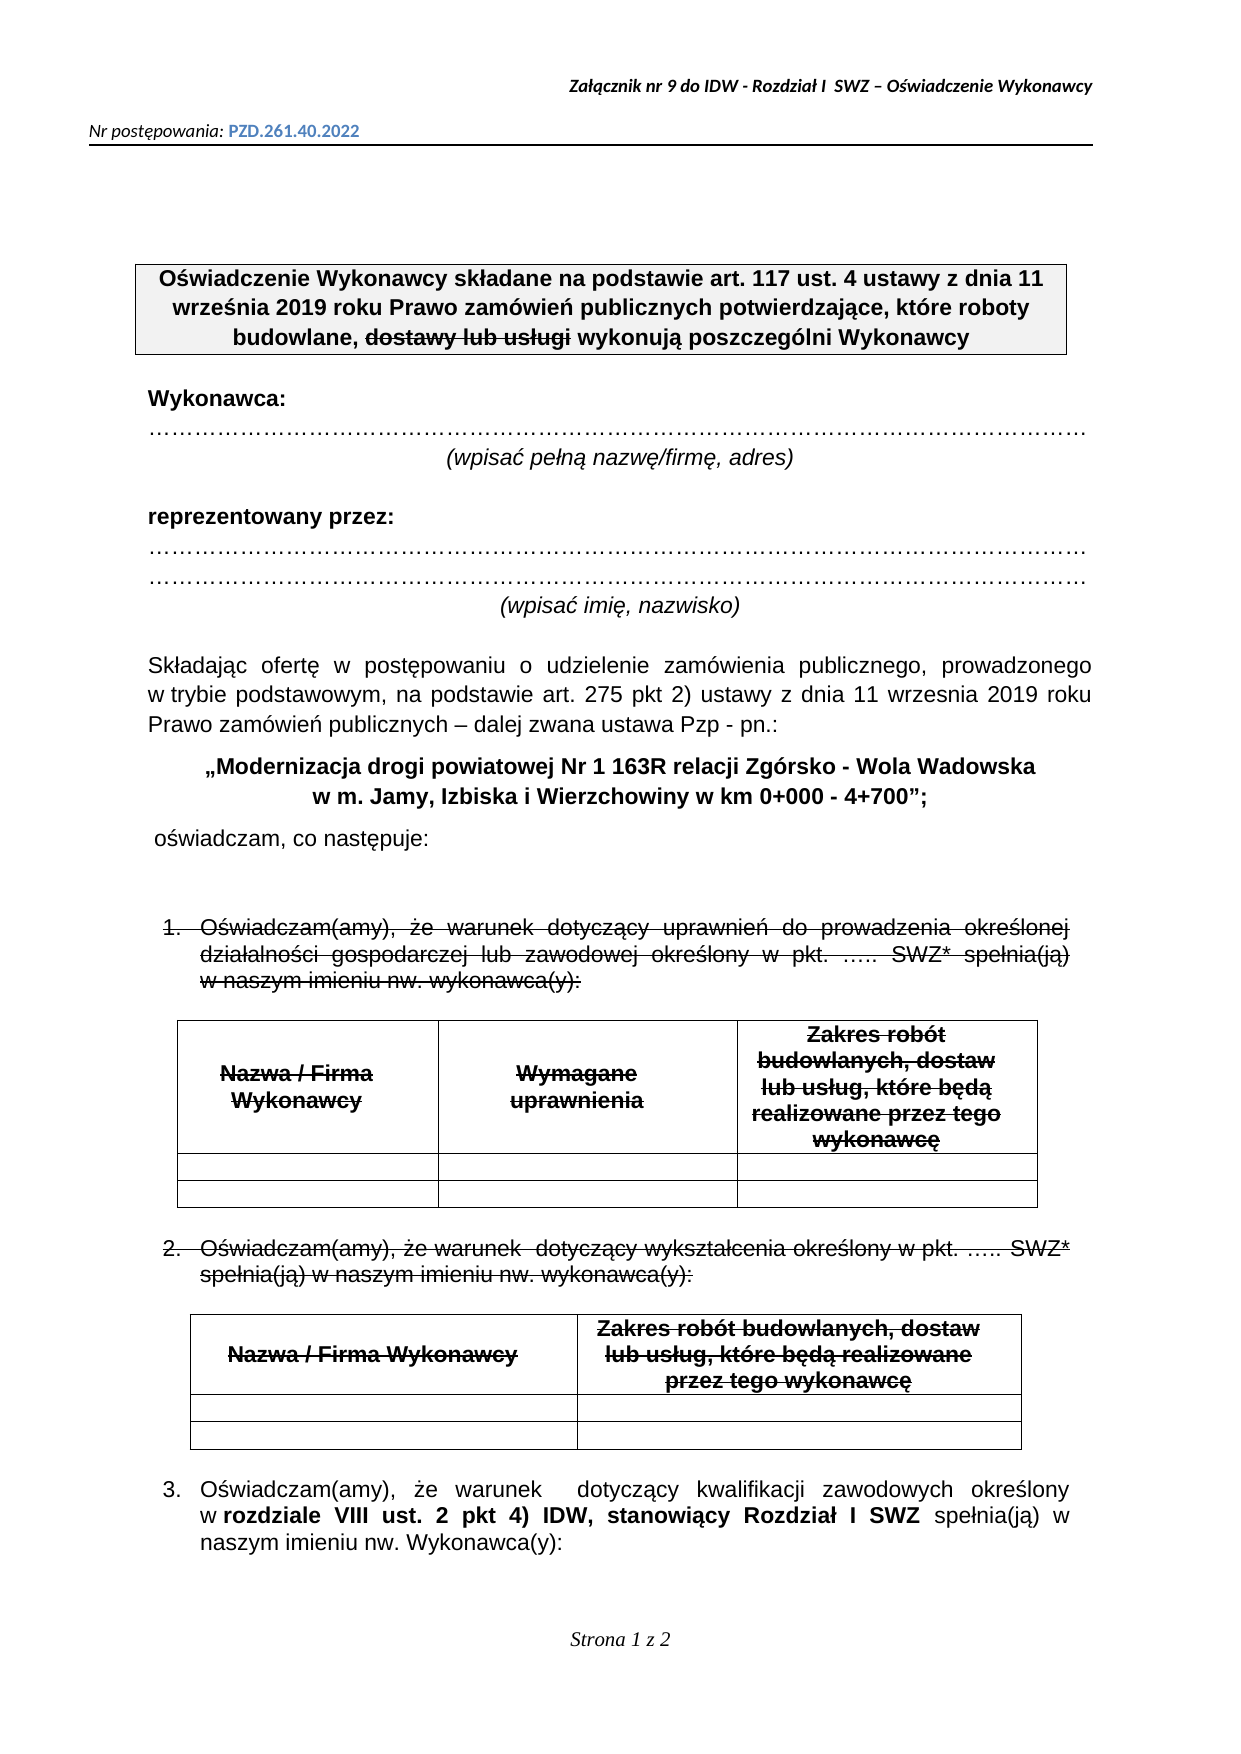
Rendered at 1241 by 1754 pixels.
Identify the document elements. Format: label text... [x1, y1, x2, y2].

table_cell [578, 1422, 1021, 1449]
table_cell [738, 1154, 1037, 1180]
table_cell [191, 1395, 577, 1421]
text Składając ofertę w postępowaniu o udzielenie zamówienia publicznego, prowadzonego w trybie podstawowym, na podstawie art. 275 pkt 2) ustawy z dnia 11 wrzesnia 2019 roku Prawo zamówień publicznych – dalej zwana ustawa Pzp - pn.: [148, 652, 1093, 737]
text (wpisać imię, nazwisko) [148, 592, 1093, 619]
table_cell [191, 1422, 577, 1449]
text Wykonawca: [148, 384, 1093, 411]
list Oświadczam(amy), że warunek dotyczący wykształcenia określony w pkt. ….. SWZ* spełnia(ją) w naszym imieniu nw. wykonawca(y): [162, 1235, 1070, 1249]
table_cell [439, 1181, 737, 1207]
table_header Wymagane uprawnienia [439, 1021, 737, 1152]
table_cell [738, 1181, 1037, 1207]
list Oświadczam(amy), że warunek dotyczący uprawnień do prowadzenia określonej działalności gospodarczej lub zawodowej określony w pkt. ….. SWZ* spełnia(ją) w naszym imieniu nw. wykonawca(y): [162, 914, 1070, 929]
text …………………………………………………………………………………………………………… [148, 533, 1093, 559]
text (wpisać pełną nazwę/firmę, adres) [148, 444, 1093, 470]
text reprezentowany przez: [148, 503, 1093, 530]
table_header Zakres robót budowlanych, dostaw lub usług, które będą realizowane przez tego wykonawcę [578, 1315, 1021, 1394]
list Oświadczam(amy), że warunek dotyczący uprawnień do prowadzenia określonej działalności gospodarczej lub zawodowej określony w pkt. ….. SWZ* spełnia(ją) w naszym imieniu nw. wykonawca(y): [162, 930, 1070, 993]
table_header Oświadczenie Wykonawcy składane na podstawie art. 117 ust. 4 ustawy z dnia 11 września 2019 roku Prawo zamówień publicznych potwierdzające, które roboty budowlane, dostawy lub usługi wykonują poszczególni Wykonawcy [136, 265, 1066, 354]
table_header Nazwa / Firma Wykonawcy [191, 1315, 577, 1394]
list Oświadczam(amy), że warunek dotyczący kwalifikacji zawodowych określony w rozdziale VIII ust. 2 pkt 4) IDW, stanowiący Rozdział I SWZ spełnia(ją) w naszym imieniu nw. Wykonawca(y): [162, 1476, 1070, 1555]
table_cell [439, 1154, 737, 1180]
table_cell [578, 1395, 1021, 1421]
table_header Nazwa / Firma Wykonawcy [178, 1021, 438, 1152]
table_header Zakres robót budowlanych, dostaw lub usług, które będą realizowane przez tego wykonawcę [738, 1021, 1037, 1152]
list Oświadczam(amy), że warunek dotyczący wykształcenia określony w pkt. ….. SWZ* spełnia(ją) w naszym imieniu nw. wykonawca(y): [162, 1250, 1070, 1287]
table_cell [178, 1154, 438, 1180]
text …………………………………………………………………………………………………………… [148, 563, 1093, 589]
text „Modernizacja drogi powiatowej Nr 1 163R relacji Zgórsko - Wola Wadowska w m. Jamy, Izbiska i Wierzchowiny w km 0+000 - 4+700”; [148, 753, 1093, 809]
text …………………………………………………………………………………………………………… [148, 414, 1093, 441]
table_cell [178, 1181, 438, 1207]
text oświadczam, co następuje: [148, 825, 1093, 852]
